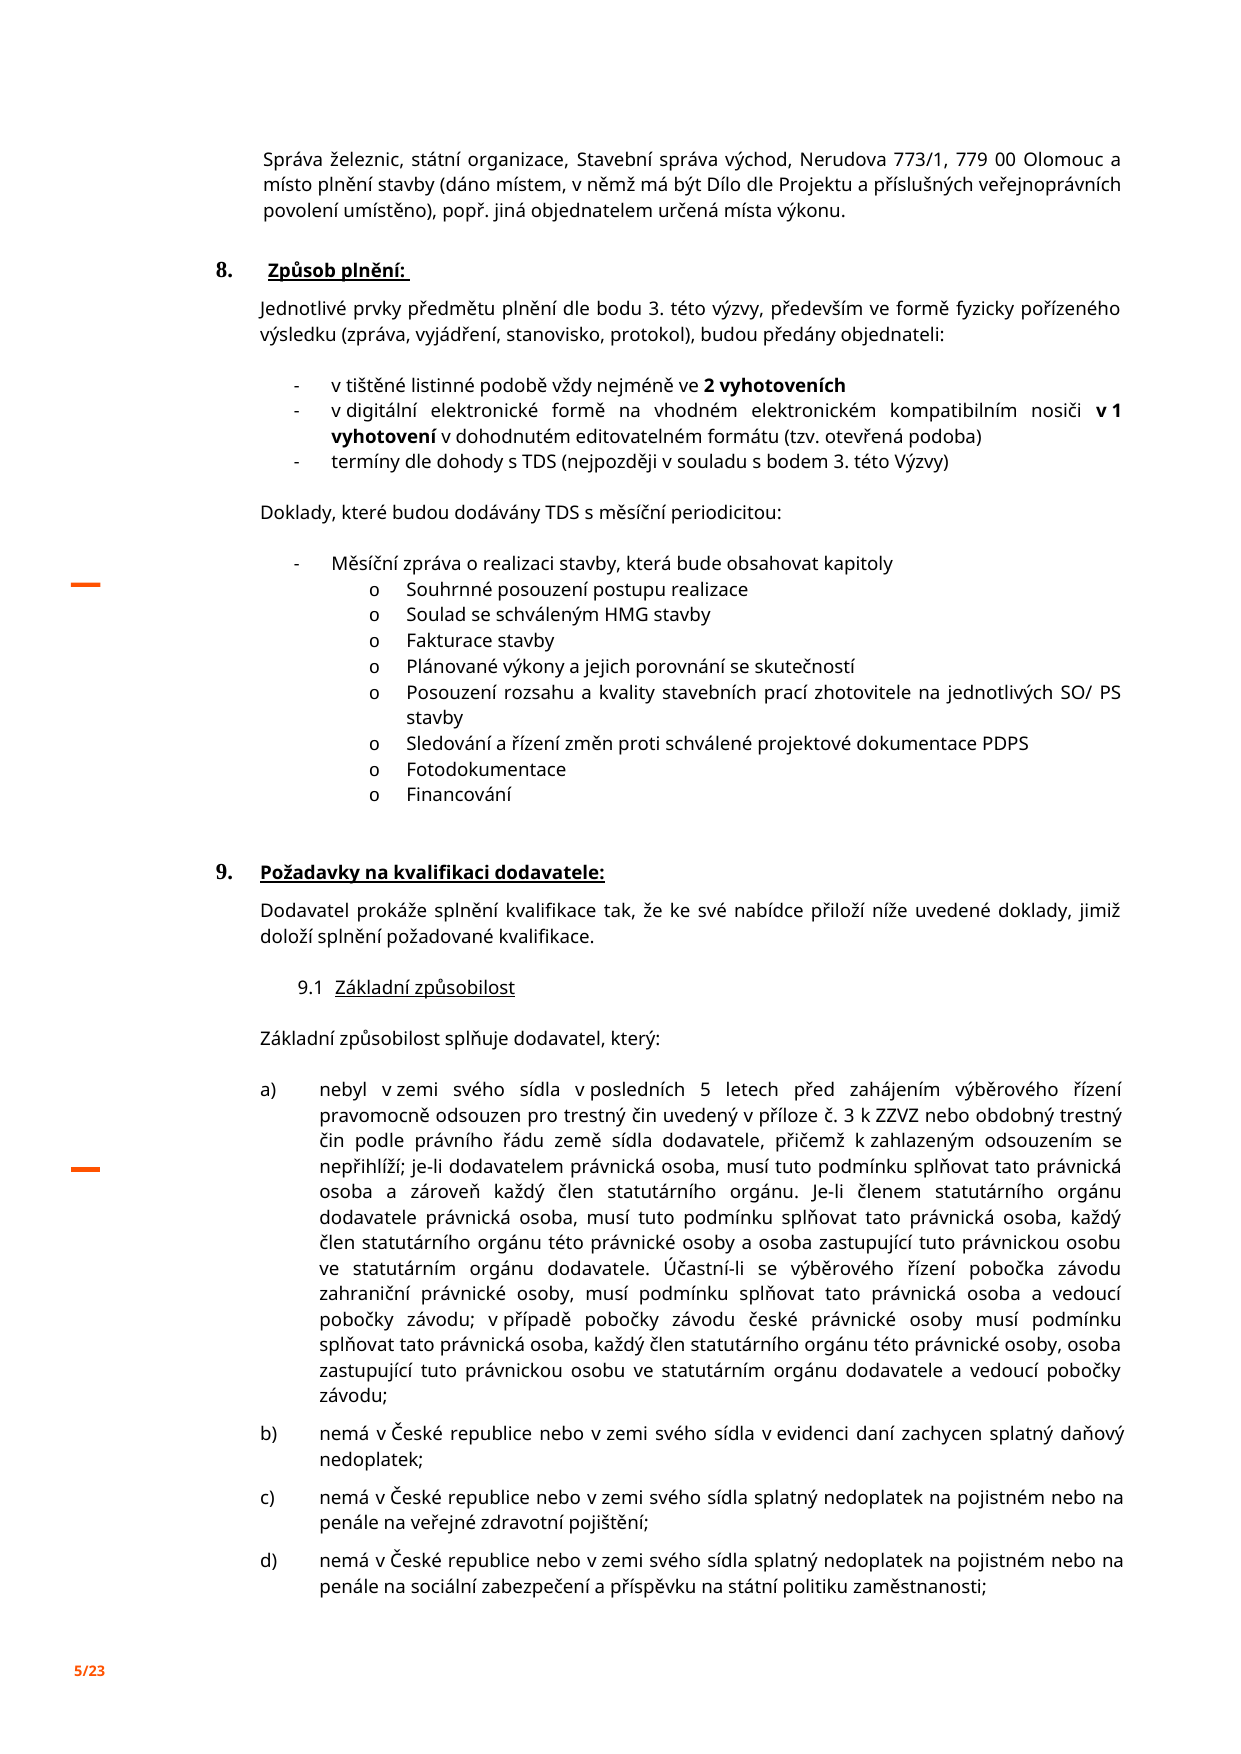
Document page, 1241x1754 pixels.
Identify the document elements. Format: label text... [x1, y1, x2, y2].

list Fotodokumentace [369, 756, 1122, 782]
list Posouzení rozsahu a kvality stavebních prací zhotovitele na jednotlivých SO/ PS stavby [369, 679, 1122, 730]
text c) nemá v České republice nebo v zemi svého sídla splatný nedoplatek na pojistném nebo na penále na veřejné zdravotní pojištění; [260, 1484, 1124, 1535]
list Souhrnné posouzení postupu realizace [369, 576, 1122, 602]
list Soulad se schváleným HMG stavby [369, 602, 1122, 627]
text b) nemá v České republice nebo v zemi svého sídla v evidenci daní zachycen splatný daňový nedoplatek; [260, 1421, 1124, 1472]
list Financování [369, 782, 1122, 807]
text a) nebyl v zemi svého sídla v posledních 5 letech před zahájením výběrového řízení pravomocně odsouzen pro trestný čin uvedený v příloze č. 3 k ZZVZ nebo obdobný trestný čin podle právního řádu země sídla dodavatele, přičemž k zahlazeným odsouzením se nepřihlíží; je-li dodavatelem právnická osoba, musí tuto podmínku splňovat tato právnická osoba a zároveň každý člen statutárního orgánu. Je-li členem statutárního orgánu dodavatele právnická osoba, musí tuto podmínku splňovat tato právnická osoba, každý člen statutárního orgánu této právnické osoby a osoba zastupující tuto právnickou osobu ve statutárním orgánu dodavatele. Účastní-li se výběrového řízení pobočka závodu zahraniční právnické osoby, musí podmínku splňovat tato právnická osoba a vedoucí pobočky závodu; v případě pobočky závodu české právnické osoby musí podmínku splňovat tato právnická osoba, každý člen statutárního orgánu této právnické osoby, osoba zastupující tuto právnickou osobu ve statutárním orgánu dodavatele a vedoucí pobočky závodu; [260, 1076, 1122, 1408]
list Fakturace stavby [369, 627, 1122, 653]
list Sledování a řízení změn proti schválené projektové dokumentace PDPS [369, 730, 1122, 756]
list termíny dle dohody s TDS (nejpozději v souladu s bodem 3. této Výzvy) [294, 448, 1122, 474]
list Požadavky na kvalifikaci dodavatele: [216, 858, 1122, 885]
text Správa železnic, státní organizace, Stavební správa východ, Nerudova 773/1, 779 00 Olomouc a místo plnění stavby (dáno místem, v němž má být Dílo dle Projektu a příslušných veřejnoprávních povolení umístěno), popř. jiná objednatelem určená místa výkonu. [263, 146, 1122, 223]
text Dodavatel prokáže splnění kvalifikace tak, že ke své nabídce přiloží níže uvedené doklady, jimiž doloží splnění požadované kvalifikace. [260, 898, 1122, 949]
list Základní způsobilost [297, 974, 1122, 1000]
text Doklady, které budou dodávány TDS s měsíční periodicitou: [260, 499, 1122, 525]
text d) nemá v České republice nebo v zemi svého sídla splatný nedoplatek na pojistném nebo na penále na sociální zabezpečení a příspěvku na státní politiku zaměstnanosti; [260, 1548, 1124, 1599]
list v tištěné listinné podobě vždy nejméně ve 2 vyhotoveních [294, 372, 1122, 397]
list Způsob plnění: [216, 256, 1122, 283]
list Měsíční zpráva o realizaci stavby, která bude obsahovat kapitoly [294, 551, 1122, 576]
list v digitální elektronické formě na vhodném elektronickém kompatibilním nosiči v 1 vyhotovení v dohodnutém editovatelném formátu (tzv. otevřená podoba) [294, 397, 1122, 448]
list Plánované výkony a jejich porovnání se skutečností [369, 653, 1122, 679]
text Základní způsobilost splňuje dodavatel, který: [216, 1025, 1122, 1051]
text Jednotlivé prvky předmětu plnění dle bodu 3. této výzvy, především ve formě fyzicky pořízeného výsledku (zpráva, vyjádření, stanovisko, protokol), budou předány objednateli: [260, 295, 1122, 346]
